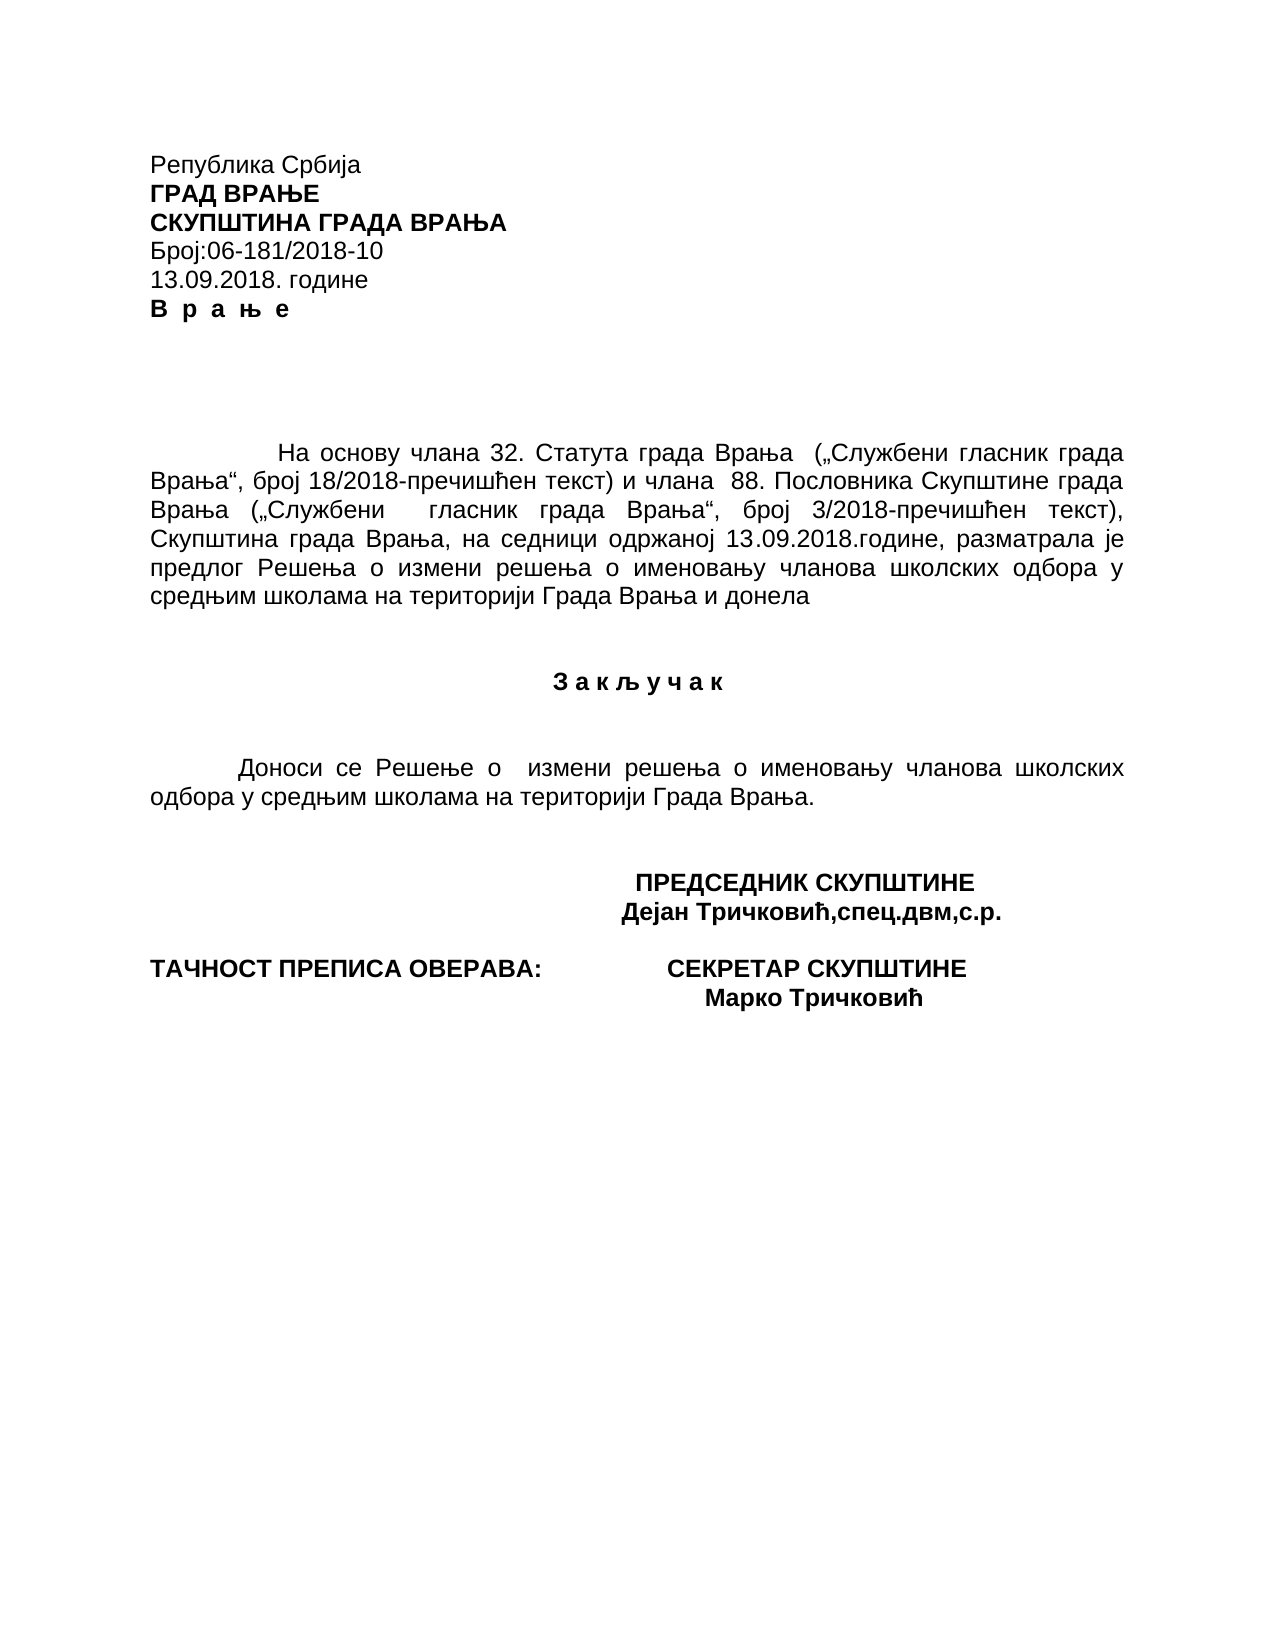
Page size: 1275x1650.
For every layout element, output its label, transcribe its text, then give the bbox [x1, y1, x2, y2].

text З а к љ у ч а к [150, 667, 1125, 696]
text На основу члана 32. Статута града Врања („Службени гласник града Врања“, број 18/2018-пречишћен текст) и члана 88. Пословника Скупштине града Врања („Службени гласник града Врања“, број 3/2018-пречишћен текст), Скупштина града Врања, на седници одржаној 13.09.2018.године, разматрала је предлог Решења о измени решења о именовању чланова школских одбора у средњим школама на територији Града Врања и донела [150, 437, 1125, 610]
text ПРЕДСЕДНИК СКУПШТИНЕ [150, 868, 1125, 897]
text ТАЧНОСТ ПРЕПИСА ОВЕРАВА: СЕКРЕТАР СКУПШТИНЕ [150, 954, 1125, 983]
text 13.09.2018. године [150, 265, 1125, 294]
text Република Србија [150, 150, 1125, 179]
text В р а њ е [150, 294, 1125, 322]
text Марко Тричковић [150, 983, 1125, 1012]
text Доноси се Решење о измени решења о именовању чланова школских одбора у средњим школама на територији Града Врања. [150, 753, 1125, 811]
text ГРАД ВРАЊЕ [150, 179, 1125, 207]
text Дејан Тричковић,спец.двм,с.р. [150, 897, 1125, 926]
text Број:06-181/2018-10 [150, 236, 1125, 265]
text СКУПШТИНА ГРАДА ВРАЊА [150, 207, 1125, 236]
